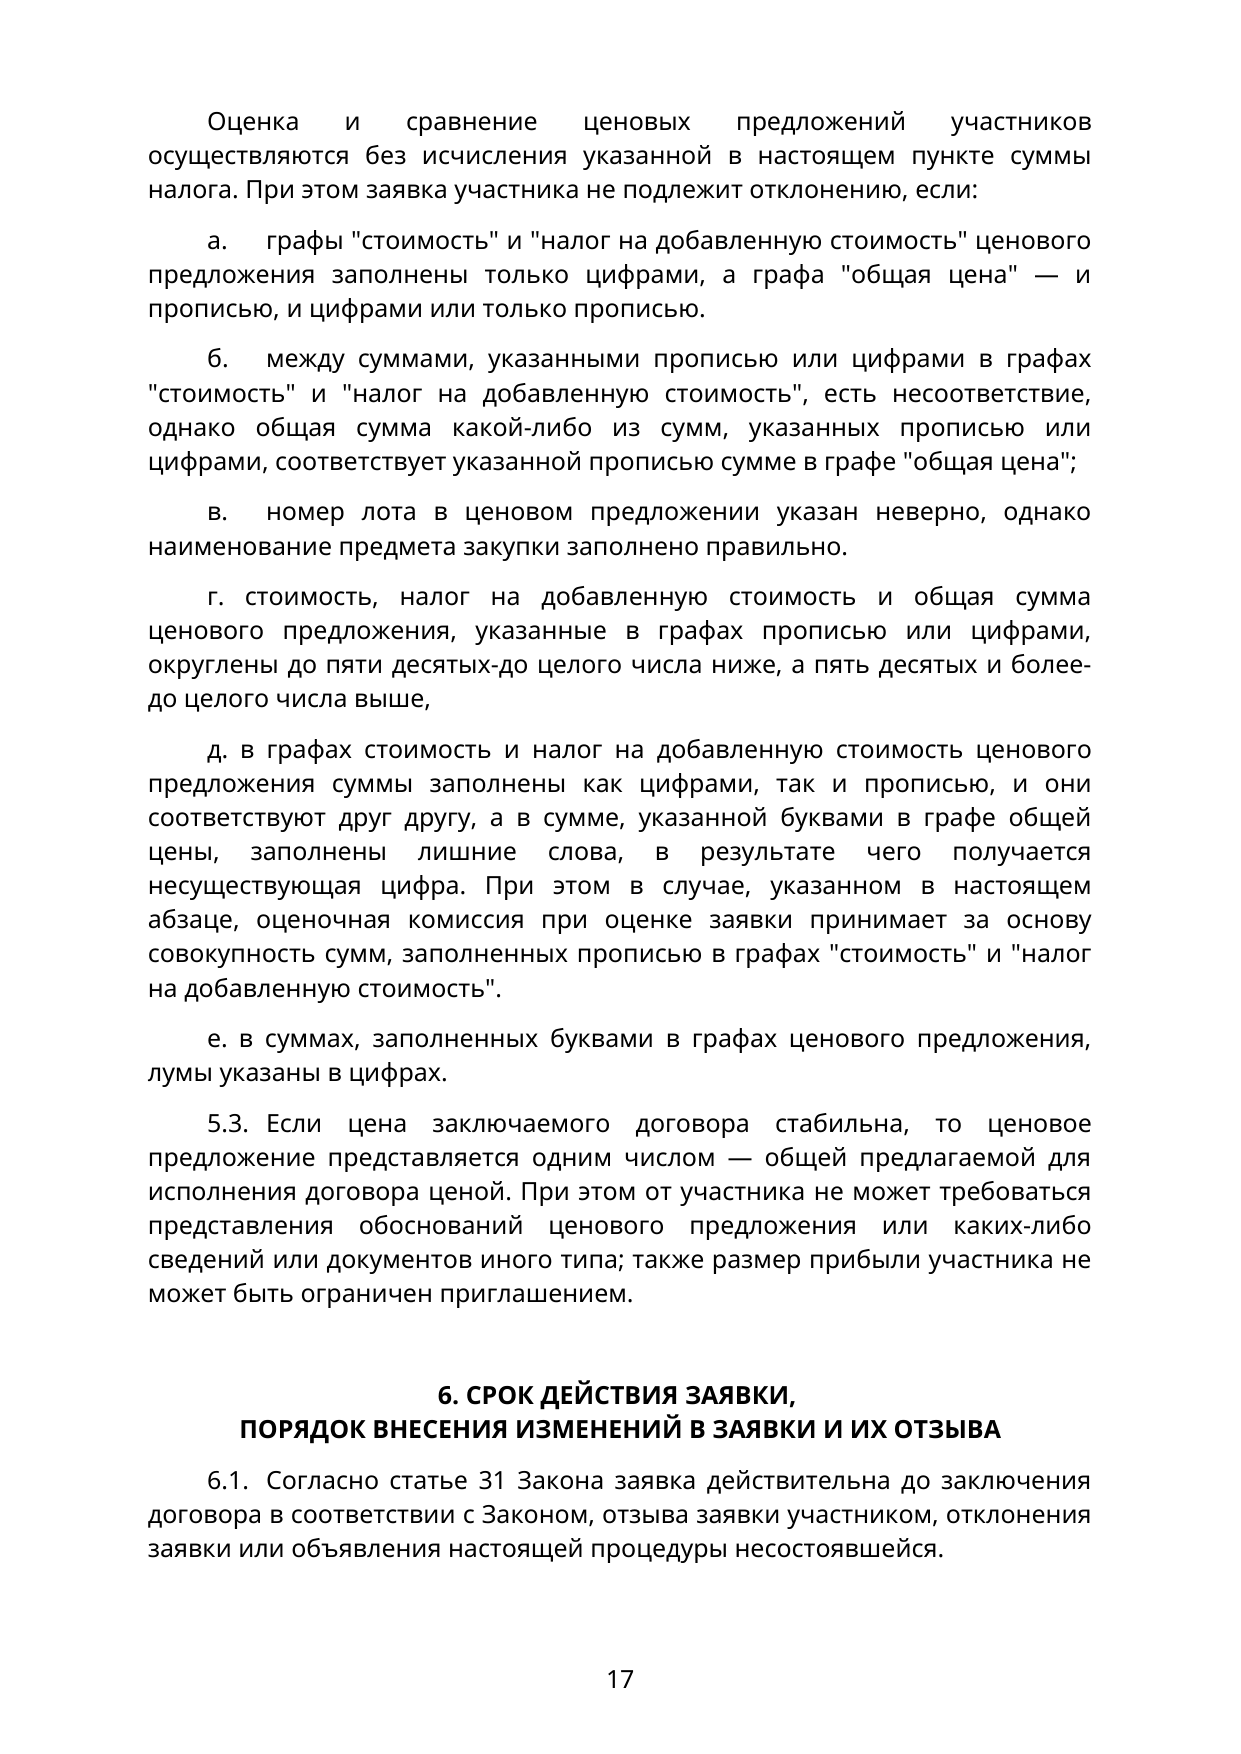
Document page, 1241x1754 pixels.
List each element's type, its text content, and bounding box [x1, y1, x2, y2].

text 6.1. Согласно статье 31 Закона заявка действительна до заключения договора в соответствии с Законом, отзыва заявки участником, отклонения заявки или объявления настоящей процедуры несостоявшейся. [148, 1462, 1092, 1564]
text д. в графах стоимость и налог на добавленную стоимость ценового предложения суммы заполнены как цифрами, так и прописью, и они соответствуют друг другу, а в сумме, указанной буквами в графе общей цены, заполнены лишние слова, в результате чего получается несуществующая цифра. При этом в случае, указанном в настоящем абзаце, оценочная комиссия при оценке заявки принимает за основу совокупность сумм, заполненных прописью в графах "стоимость" и "налог на добавленную стоимость". [148, 732, 1092, 1004]
text в. номер лота в ценовом предложении указан неверно, однако наименование предмета закупки заполнено правильно. [148, 494, 1092, 562]
text г. стоимость, налог на добавленную стоимость и общая сумма ценового предложения, указанные в графах прописью или цифрами, округлены до пяти десятых-до целого числа ниже, а пять десятых и более-до целого числа выше, [148, 579, 1092, 715]
text б. между суммами, указанными прописью или цифрами в графах "стоимость" и "налог на добавленную стоимость", есть несоответствие, однако общая сумма какой-либо из сумм, указанных прописью или цифрами, соответствует указанной прописью сумме в графе "общая цена"; [148, 341, 1092, 477]
text Оценка и сравнение ценовых предложений участников осуществляются без исчисления указанной в настоящем пункте суммы налога. При этом заявка участника не подлежит отклонению, если: [148, 103, 1092, 206]
text а. графы "стоимость" и "налог на добавленную стоимость" ценового предложения заполнены только цифрами, а графа "общая цена" — и прописью, и цифрами или только прописью. [148, 222, 1092, 324]
text е. в суммах, заполненных буквами в графах ценового предложения, лумы указаны в цифрах. [148, 1021, 1092, 1089]
text 5.3. Если цена заключаемого договора стабильна, то ценовое предложение представляется одним числом — общей предлагаемой для исполнения договора ценой. При этом от участника не может требоваться представления обоснований ценового предложения или каких-либо сведений или документов иного типа; также размер прибыли участника не может быть ограничен приглашением. [148, 1106, 1092, 1310]
text 6. СРОК ДЕЙСТВИЯ ЗАЯВКИ, ПОРЯДОК ВНЕСЕНИЯ ИЗМЕНЕНИЙ В ЗАЯВКИ И ИХ ОТЗЫВА [207, 1377, 1034, 1446]
